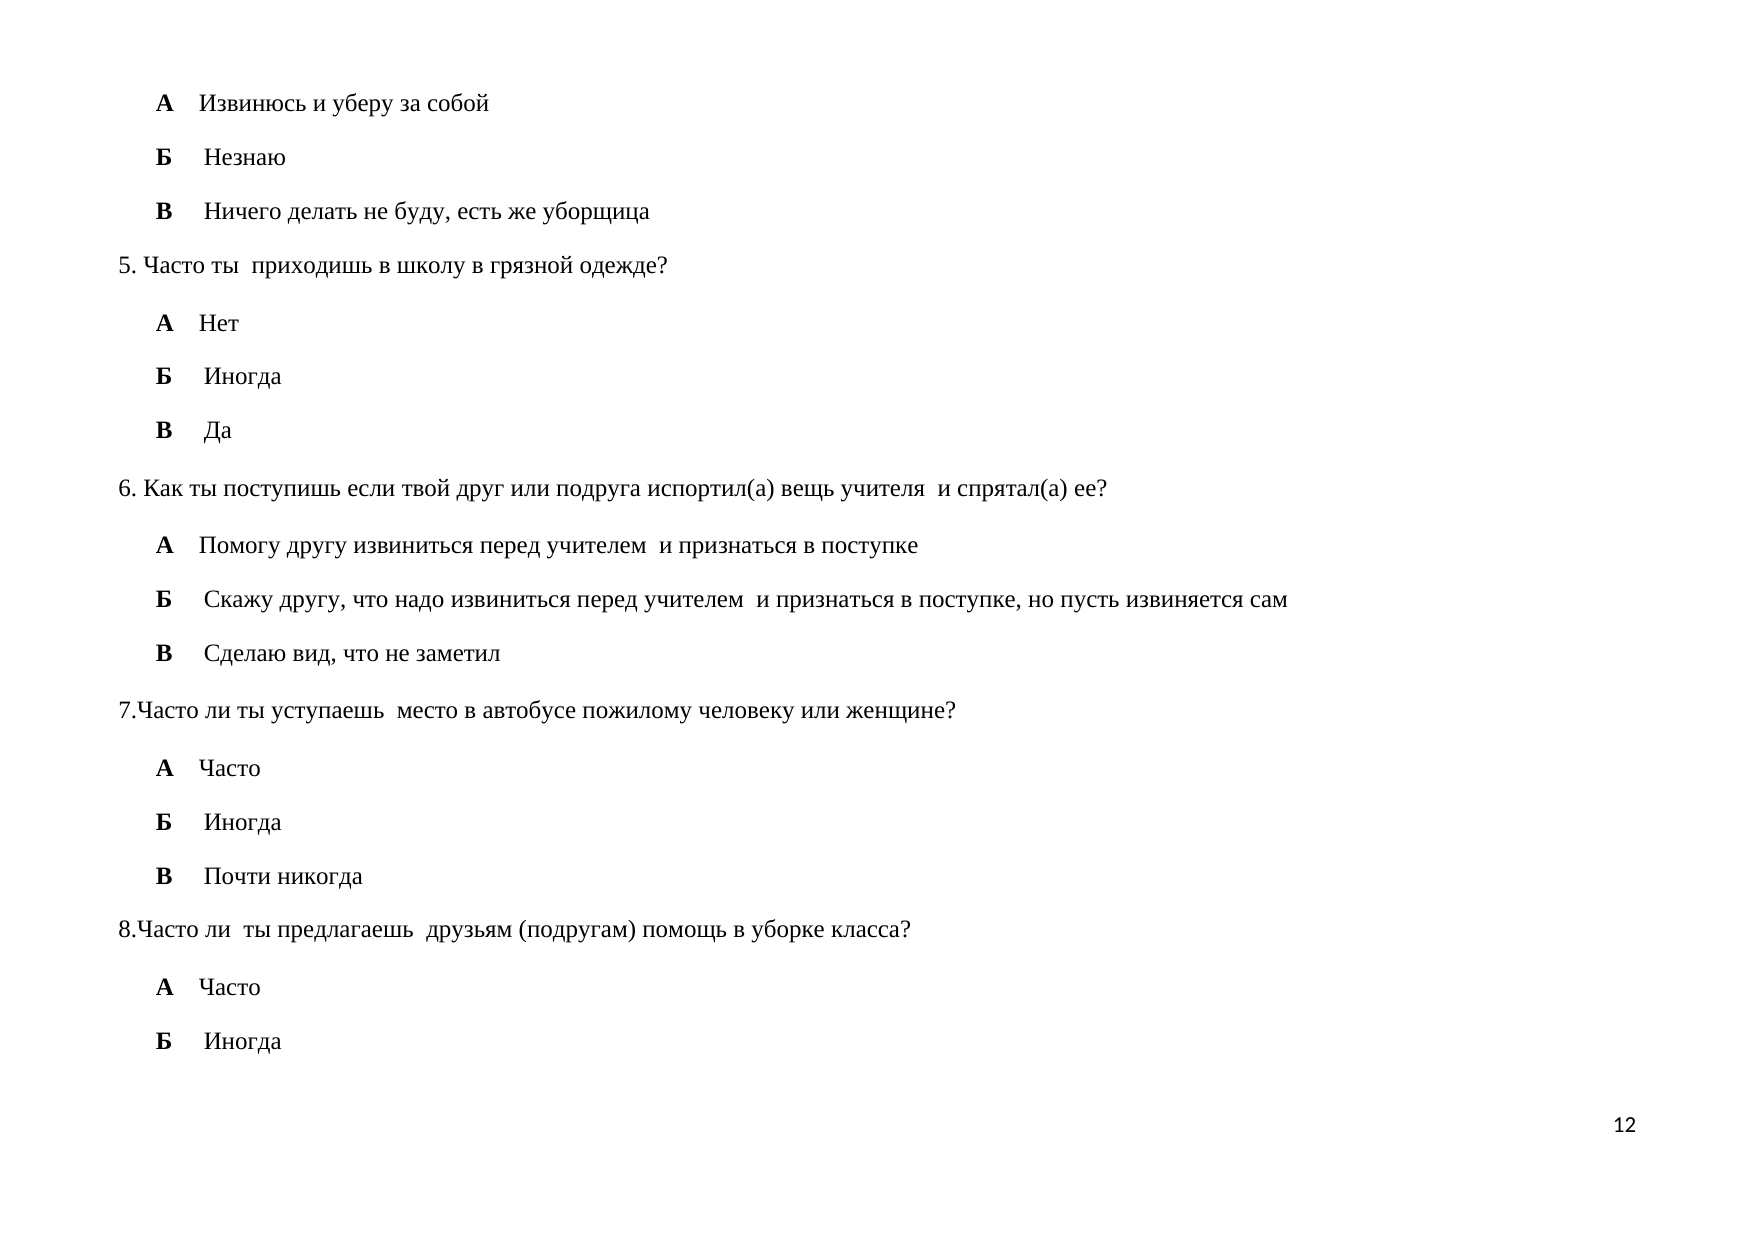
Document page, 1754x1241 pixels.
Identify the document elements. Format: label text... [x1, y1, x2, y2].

text А Часто [156, 753, 1636, 782]
text 5. Часто ты приходишь в школу в грязной одежде? [118, 250, 1636, 279]
text А Помогу другу извиниться перед учителем и признаться в поступке [156, 530, 1636, 559]
text В Почти никогда [156, 861, 1636, 889]
text Б Скажу другу, что надо извиниться перед учителем и признаться в поступке, но пусть извиняется сам [156, 584, 1636, 613]
text А Часто [156, 972, 1636, 1001]
text 7.Часто ли ты уступаешь место в автобусе пожилому человеку или женщине? [118, 696, 1636, 724]
text 8.Часто ли ты предлагаешь друзьям (подругам) помощь в уборке класса? [118, 914, 1636, 943]
text В Да [118, 415, 1636, 444]
text А Нет [156, 308, 1636, 336]
text А Извинюсь и уберу за собой [156, 88, 1636, 117]
text Б Незнаю [156, 142, 1636, 171]
text В Сделаю вид, что не заметил [118, 638, 1636, 667]
text Б Иногда [156, 807, 1636, 836]
text Б Иногда [156, 361, 1636, 390]
text Б Иногда [156, 1026, 1636, 1055]
text В Ничего делать не буду, есть же уборщица [156, 196, 1636, 225]
text 6. Как ты поступишь если твой друг или подруга испортил(а) вещь учителя и спрятал(а) ее? [118, 473, 1636, 502]
